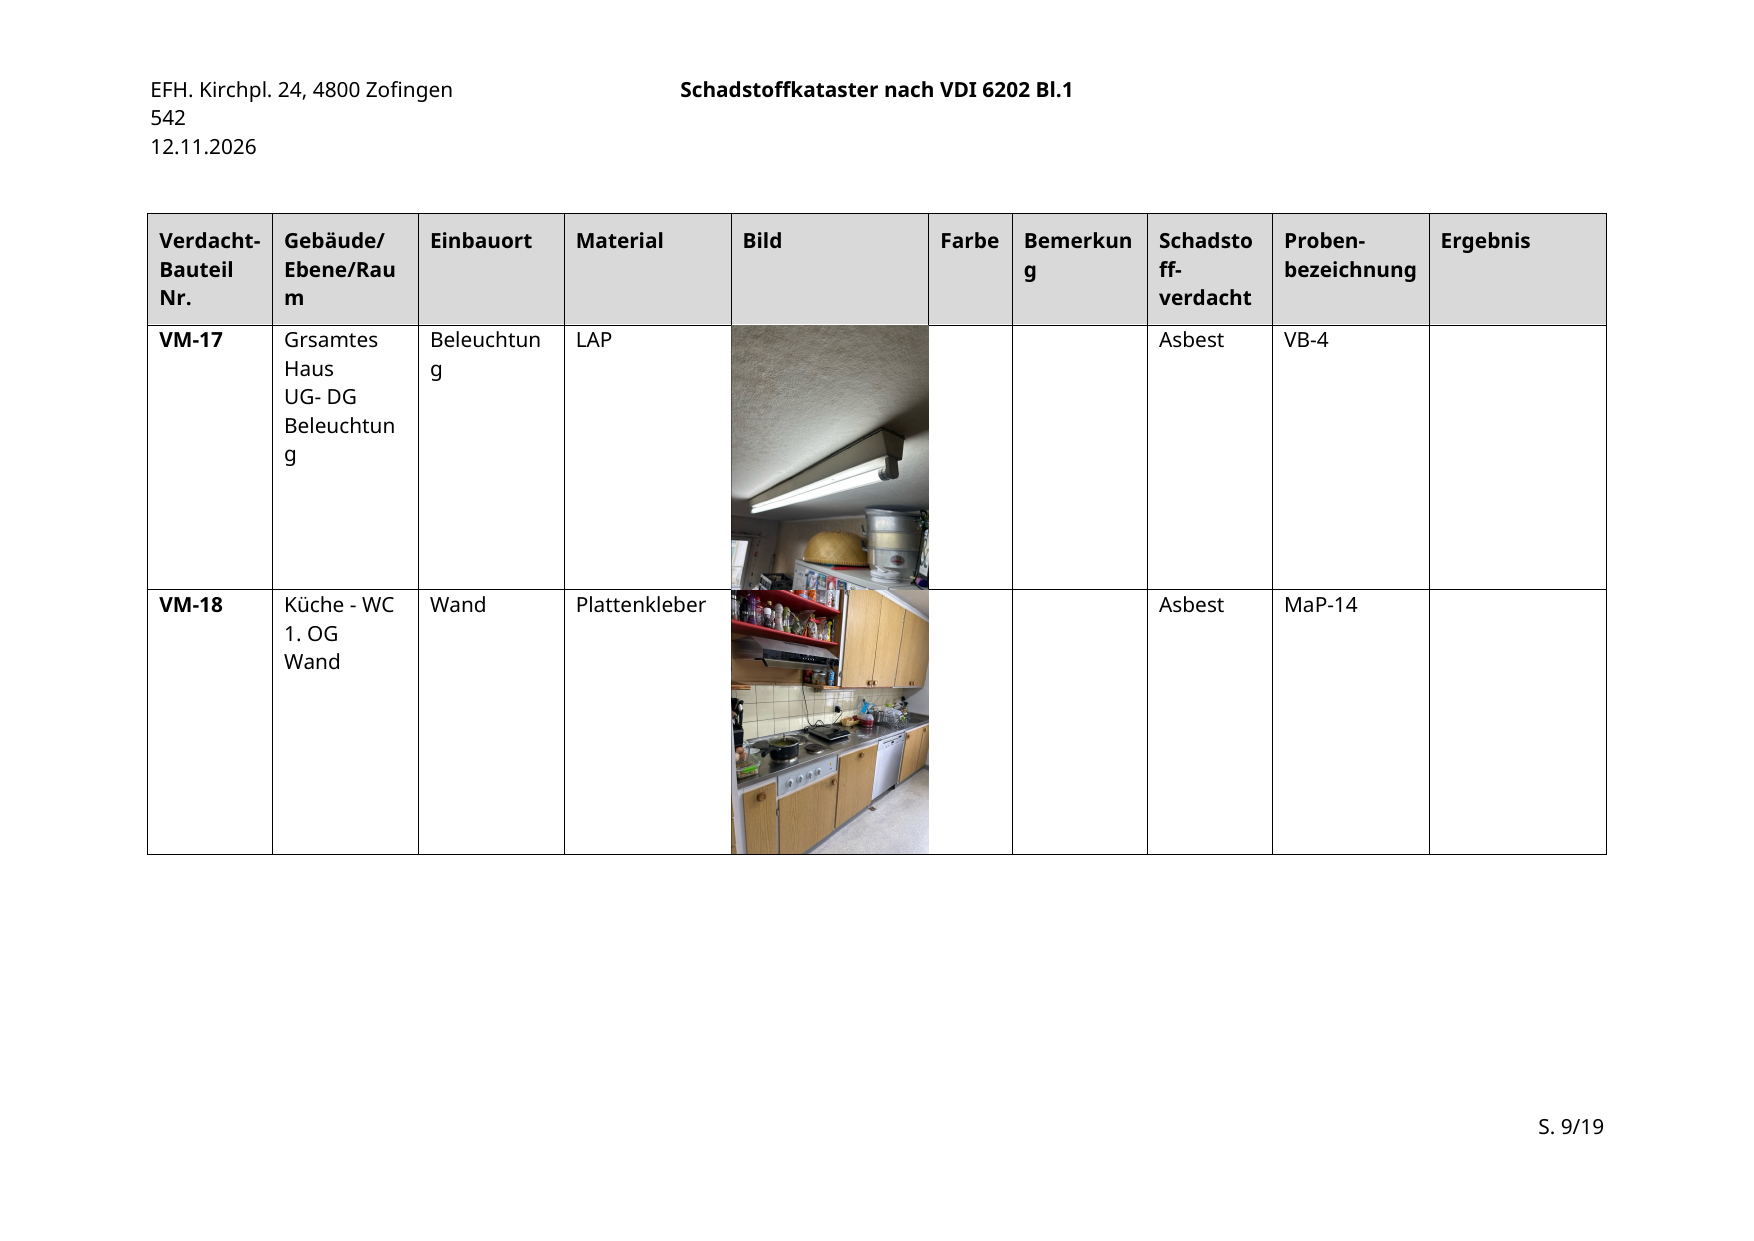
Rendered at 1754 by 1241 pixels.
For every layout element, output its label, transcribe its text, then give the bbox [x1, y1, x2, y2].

table_header Verdacht-Bauteil Nr. [148, 214, 272, 324]
table_header Farbe [929, 214, 1012, 324]
table_header Proben-bezeichnung [1273, 214, 1429, 324]
table_cell Asbest [1148, 590, 1272, 854]
table_cell MaP-14 [1273, 590, 1429, 854]
table_cell VM-17 [148, 326, 272, 589]
table_cell [1430, 590, 1606, 854]
table_header Gebäude/ Ebene/Raum [273, 214, 418, 324]
table_cell Grsamtes Haus UG- DG Beleuchtung [273, 326, 418, 589]
table_cell Wand [419, 590, 564, 854]
table_cell Asbest [1148, 326, 1272, 589]
table_header Schadstoff-verdacht [1148, 214, 1272, 324]
table_header Material [565, 214, 731, 324]
table_cell [929, 590, 1012, 854]
table_cell Beleuchtung [419, 326, 564, 589]
table_cell VB-4 [1273, 326, 1429, 589]
table_cell [1430, 326, 1606, 589]
table_cell Plattenkleber [565, 590, 731, 854]
table_cell [1013, 590, 1147, 854]
table_header Einbauort [419, 214, 564, 324]
table_cell Küche - WC 1. OG Wand [273, 590, 418, 854]
table_cell LAP [565, 326, 731, 589]
table_header Ergebnis [1430, 214, 1606, 324]
table_header Bild [732, 214, 928, 324]
table_cell [929, 326, 1012, 589]
table_cell [1013, 326, 1147, 589]
table_header Bemerkung [1013, 214, 1147, 324]
picture [731, 325, 929, 854]
table_cell VM-18 [148, 590, 272, 854]
